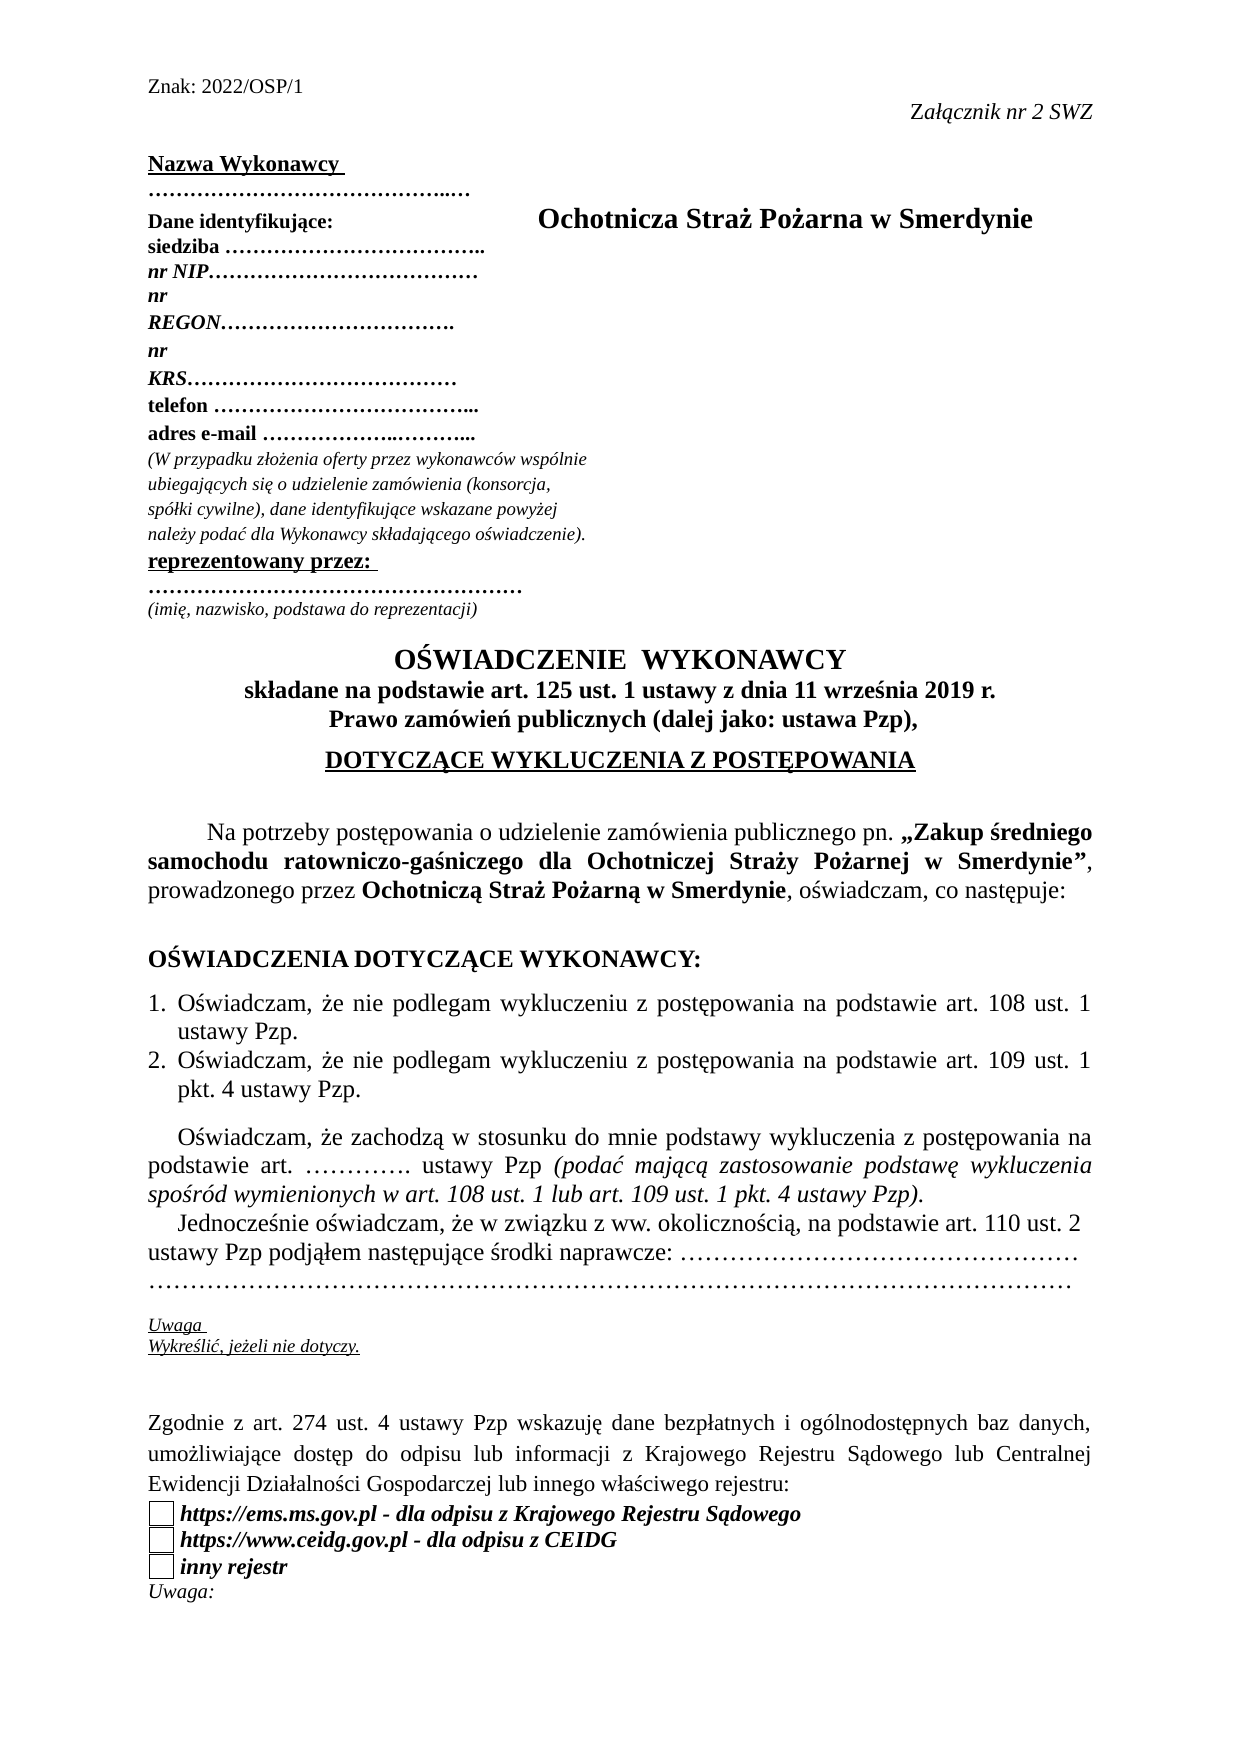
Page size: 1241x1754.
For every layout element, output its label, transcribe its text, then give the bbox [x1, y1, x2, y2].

text reprezentowany przez: [148, 547, 1093, 574]
text adres e-mail ………………..………... [148, 421, 591, 445]
text OŚWIADCZENIA DOTYCZĄCE WYKONAWCY: [148, 944, 1093, 973]
text (W przypadku złożenia oferty przez wykonawców wspólnie [148, 448, 1093, 470]
text Prawo zamówień publicznych (dalej jako: ustawa Pzp), [148, 704, 1093, 733]
text Nazwa Wykonawcy [148, 151, 1093, 177]
text składane na podstawie art. 125 ust. 1 ustawy z dnia 11 września 2019 r. [148, 675, 1093, 704]
text Jednocześnie oświadczam, że w związku z ww. okolicznością, na podstawie art. 110 ust. 2 ustawy Pzp podjąłem następujące środki naprawcze: ………………………………………… [148, 1208, 1093, 1266]
text Załącznik nr 2 SWZ [148, 98, 1093, 124]
text spółki cywilne), dane identyfikujące wskazane powyżej [148, 498, 1093, 519]
text Oświadczam, że zachodzą w stosunku do mnie podstawy wykluczenia z postępowania na podstawie art. …………. ustawy Pzp (podać mającą zastosowanie podstawę wykluczenia spośród wymienionych w art. 108 ust. 1 lub art. 109 ust. 1 pkt. 4 ustawy Pzp). [148, 1122, 1093, 1208]
text https://ems.ms.gov.pl - dla odpisu z Krajowego Rejestru Sądowego [148, 1500, 1093, 1526]
text Zgodnie z art. 274 ust. 4 ustawy Pzp wskazuję dane bezpłatnych i ogólnodostępnych baz danych, umożliwiające dostęp do odpisu lub informacji z Krajowego Rejestru Sądowego lub Centralnej Ewidencji Działalności Gospodarczej lub innego właściwego rejestru: [148, 1409, 1093, 1496]
text telefon ………………………………... [148, 393, 1093, 417]
text https://www.ceidg.gov.pl - dla odpisu z CEIDG [148, 1526, 1093, 1553]
text nr KRS………………………………… [148, 338, 472, 389]
text ……………………………………..… Dane identyfikujące: Ochotnicza Straż Pożarna w Smerdynie [148, 177, 1086, 234]
list Oświadczam, że nie podlegam wykluczeniu z postępowania na podstawie art. 108 ust. 1 ustawy Pzp. [148, 988, 1093, 1045]
text (imię, nazwisko, podstawa do reprezentacji) [148, 598, 1093, 619]
text OŚWIADCZENIE WYKONAWCY [148, 642, 1093, 675]
text nr REGON……………………………. [148, 283, 472, 334]
text Na potrzeby postępowania o udzielenie zamówienia publicznego pn. „Zakup średniego samochodu ratowniczo-gaśniczego dla Ochotniczej Straży Pożarnej w Smerdynie”, prowadzonego przez Ochotniczą Straż Pożarną w Smerdynie, oświadczam, co następuje: [148, 817, 1093, 903]
list Oświadczam, że nie podlegam wykluczeniu z postępowania na podstawie art. 109 ust. 1 pkt. 4 ustawy Pzp. [148, 1045, 1093, 1103]
text inny rejestr [148, 1553, 1093, 1579]
text ubiegających się o udzielenie zamówienia (konsorcja, [148, 473, 1093, 494]
text Uwaga: [148, 1579, 1093, 1603]
text Wykreślić, jeżeli nie dotyczy. [148, 1335, 1093, 1357]
text Uwaga [148, 1313, 1093, 1335]
text siedziba ……………………………….. [148, 234, 1093, 258]
text ……………………………………………… [148, 574, 1093, 598]
text ………………………………………………………………………………………………… [148, 1266, 1093, 1294]
text DOTYCZĄCE WYKLUCZENIA Z POSTĘPOWANIA [148, 745, 1093, 774]
text należy podać dla Wykonawcy składającego oświadczenie). [148, 523, 1093, 544]
text nr NIP………………………………… [148, 258, 1093, 283]
